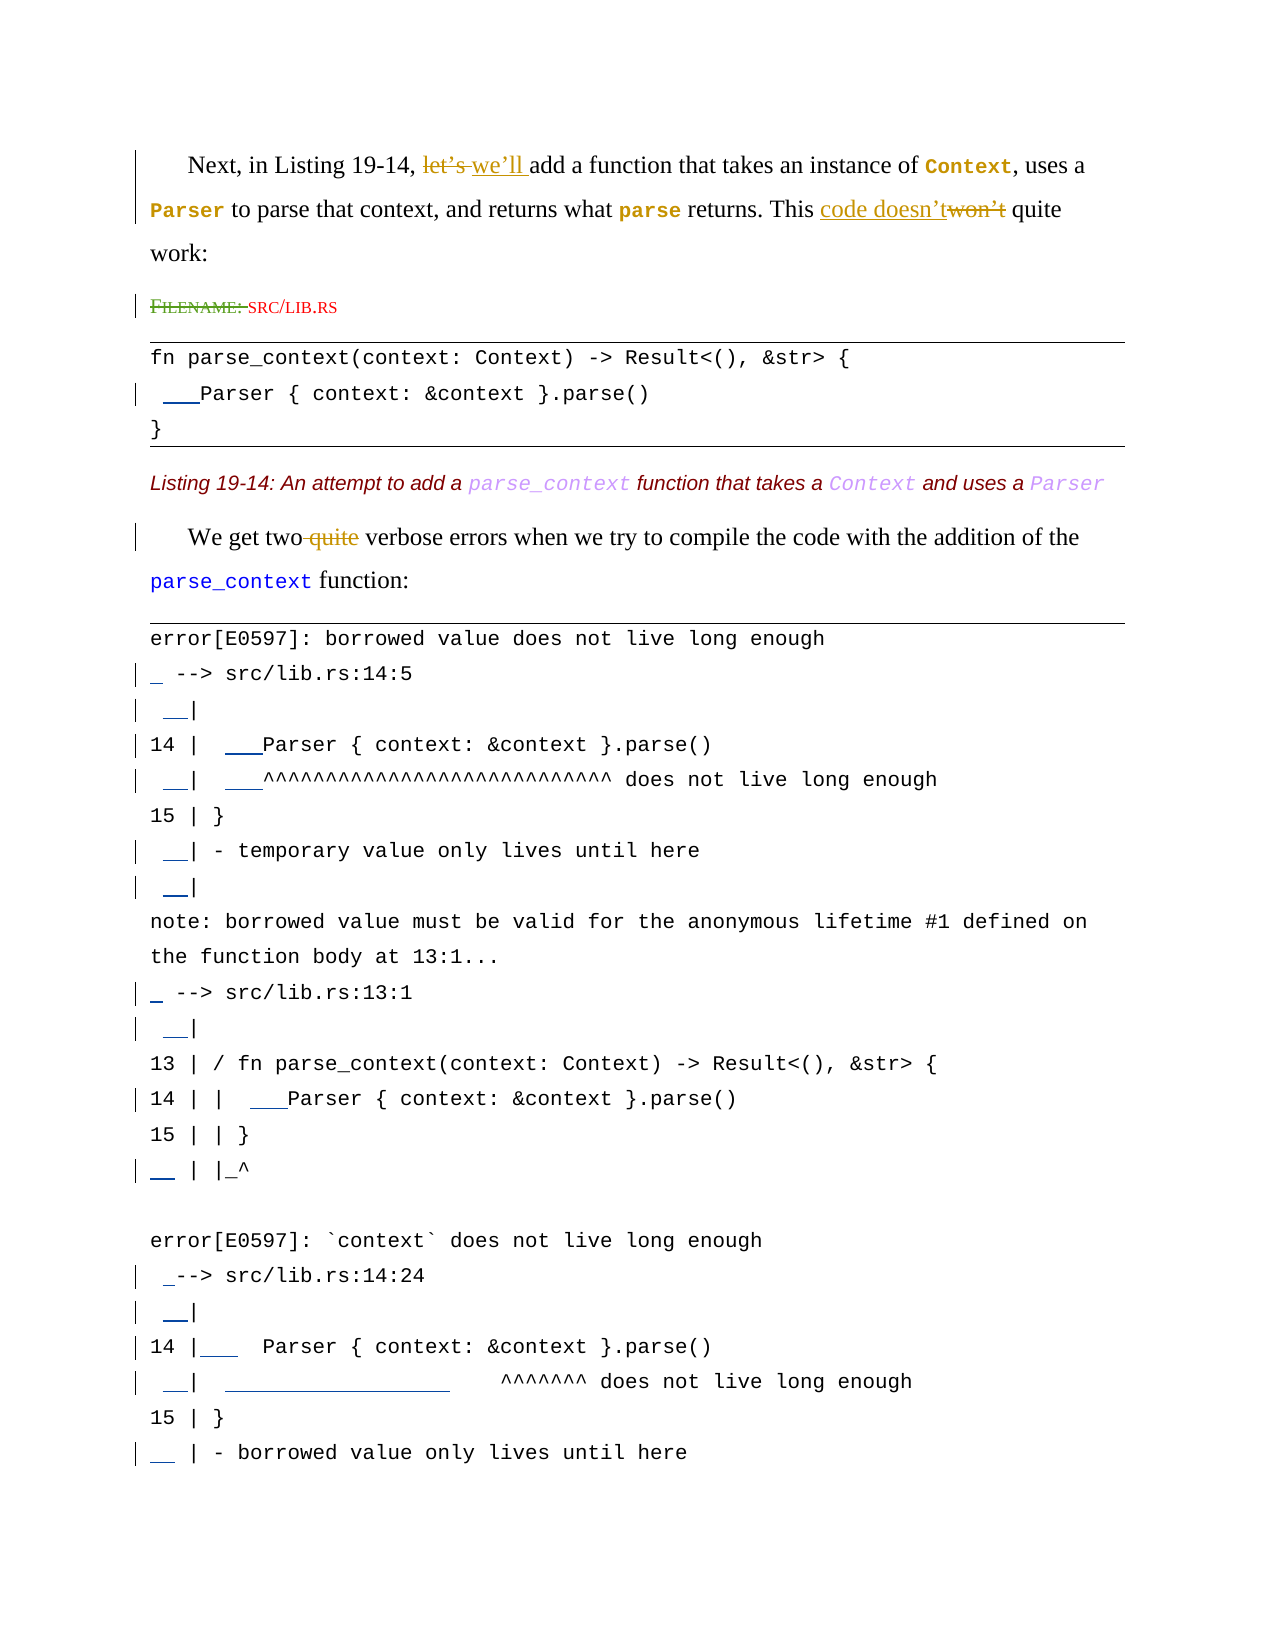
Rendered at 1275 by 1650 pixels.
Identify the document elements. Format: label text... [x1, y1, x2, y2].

text 15 | } [150, 805, 1125, 828]
text 15 | | } [150, 1123, 1125, 1147]
text | |_^ [150, 1159, 1125, 1183]
text 15 | } [150, 1407, 1125, 1431]
text 14 | | Parser { context: &context }.parse() [150, 1088, 1125, 1112]
text } [150, 418, 1125, 446]
text | - borrowed value only lives until here [150, 1442, 1125, 1466]
text | [150, 1017, 1125, 1041]
text Next, in Listing 19-14, add a function that takes an instance of Context, uses a Parser to parse that context, and returns what parse returns. This quite work: [150, 150, 1125, 267]
text 13 | / fn parse_context(context: Context) -> Result<(), &str> { [150, 1053, 1125, 1076]
text 14 | Parser { context: &context }.parse() [150, 1336, 1125, 1360]
text src/lib.rs [150, 293, 1125, 318]
text | [150, 1301, 1125, 1324]
text error[E0597]: `context` does not live long enough [150, 1230, 1125, 1253]
text --> src/lib.rs:14:24 [150, 1265, 1125, 1289]
text --> src/lib.rs:14:5 [150, 663, 1125, 687]
text --> src/lib.rs:13:1 [150, 982, 1125, 1006]
text | [150, 876, 1125, 899]
text | ^^^^^^^ does not live long enough [150, 1371, 1125, 1395]
list Listing 19-14: An attempt to add a parse_context function that takes a Context and uses a Parser [150, 471, 1125, 497]
text | [150, 698, 1125, 722]
text We get two verbose errors when we try to compile the code with the addition of the parse_context function: [150, 522, 1125, 595]
text note: borrowed value must be valid for the anonymous lifetime #1 defined on the function body at 13:1... [150, 911, 1125, 970]
text error[E0597]: borrowed value does not live long enough [150, 624, 1125, 651]
text fn parse_context(context: Context) -> Result<(), &str> { [150, 343, 1125, 371]
text Parser { context: &context }.parse() [150, 383, 1125, 406]
text | ^^^^^^^^^^^^^^^^^^^^^^^^^^^^ does not live long enough [150, 769, 1125, 793]
text | - temporary value only lives until here [150, 840, 1125, 864]
text 14 | Parser { context: &context }.parse() [150, 734, 1125, 758]
